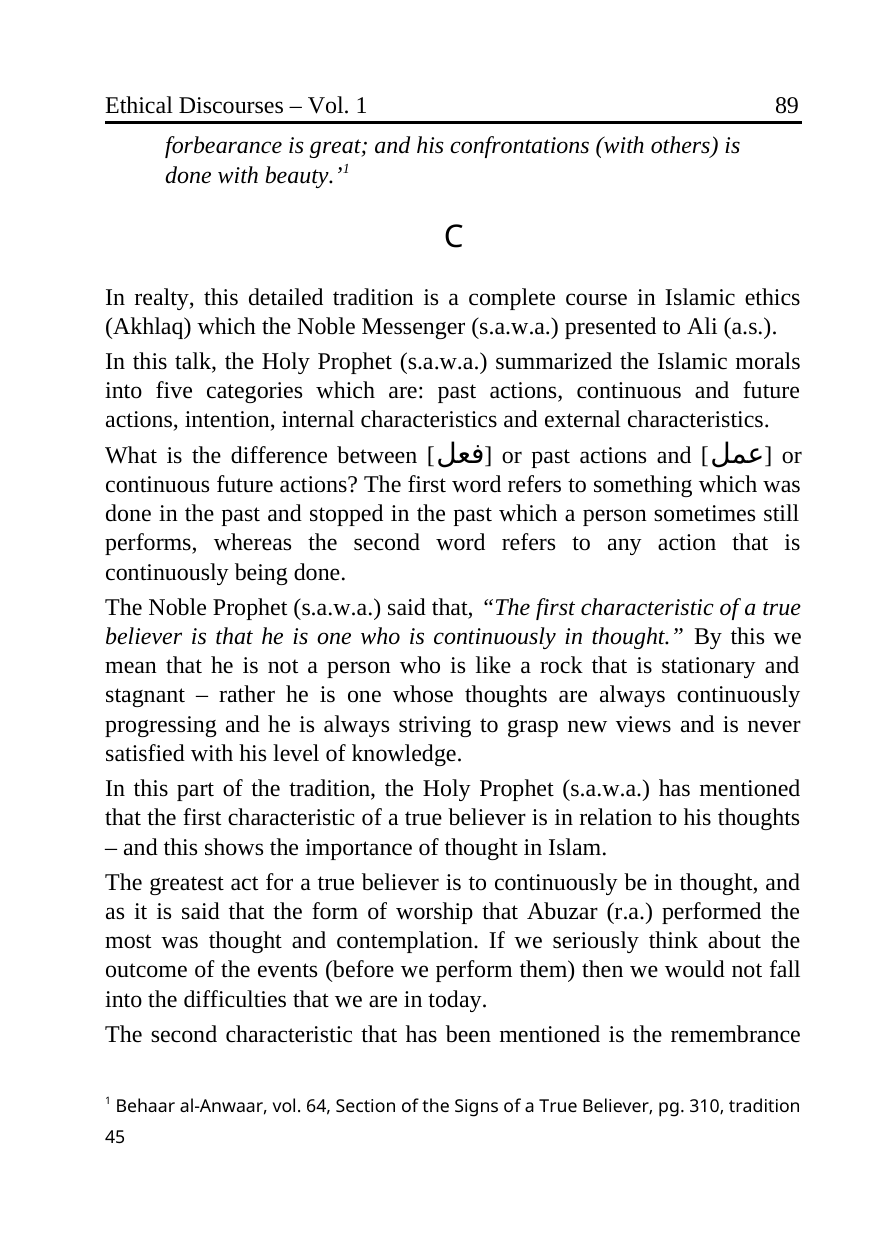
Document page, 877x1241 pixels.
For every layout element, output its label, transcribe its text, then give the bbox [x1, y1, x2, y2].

text The Noble Prophet (s.a.w.a.) said that, “The first characteristic of a true believer is that he is one who is continuously in thought.” By this we mean that he is not a person who is like a rock that is stationary and stagnant – rather he is one whose thoughts are always continuously progressing and he is always striving to grasp new views and is never satisfied with his level of knowledge. [105, 592, 802, 767]
text What is the difference between [فعل] or past actions and [عمل] or continuous future actions? The first word refers to something which was done in the past and stopped in the past which a person sometimes still performs, whereas the second word refers to any action that is continuously being done. [105, 440, 802, 586]
text The greatest act for a true believer is to continuously be in thought, and as it is said that the form of worship that Abuzar (r.a.) performed the most was thought and contemplation. If we seriously think about the outcome of the events (before we perform them) then we would not fall into the difficulties that we are in today. [105, 867, 802, 1013]
text C [105, 214, 802, 257]
text In this part of the tradition, the Holy Prophet (s.a.w.a.) has mentioned that the first characteristic of a true believer is in relation to his thoughts – and this shows the importance of thought in Islam. [105, 773, 802, 861]
text In realty, this detailed tradition is a complete course in Islamic ethics (Akhlaq) which the Noble Messenger (s.a.w.a.) presented to Ali (a.s.). [105, 282, 802, 340]
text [105, 1019, 802, 1048]
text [165, 131, 742, 189]
text In this talk, the Holy Prophet (s.a.w.a.) summarized the Islamic morals into five categories which are: past actions, continuous and future actions, intention, internal characteristics and external characteristics. [105, 346, 802, 434]
